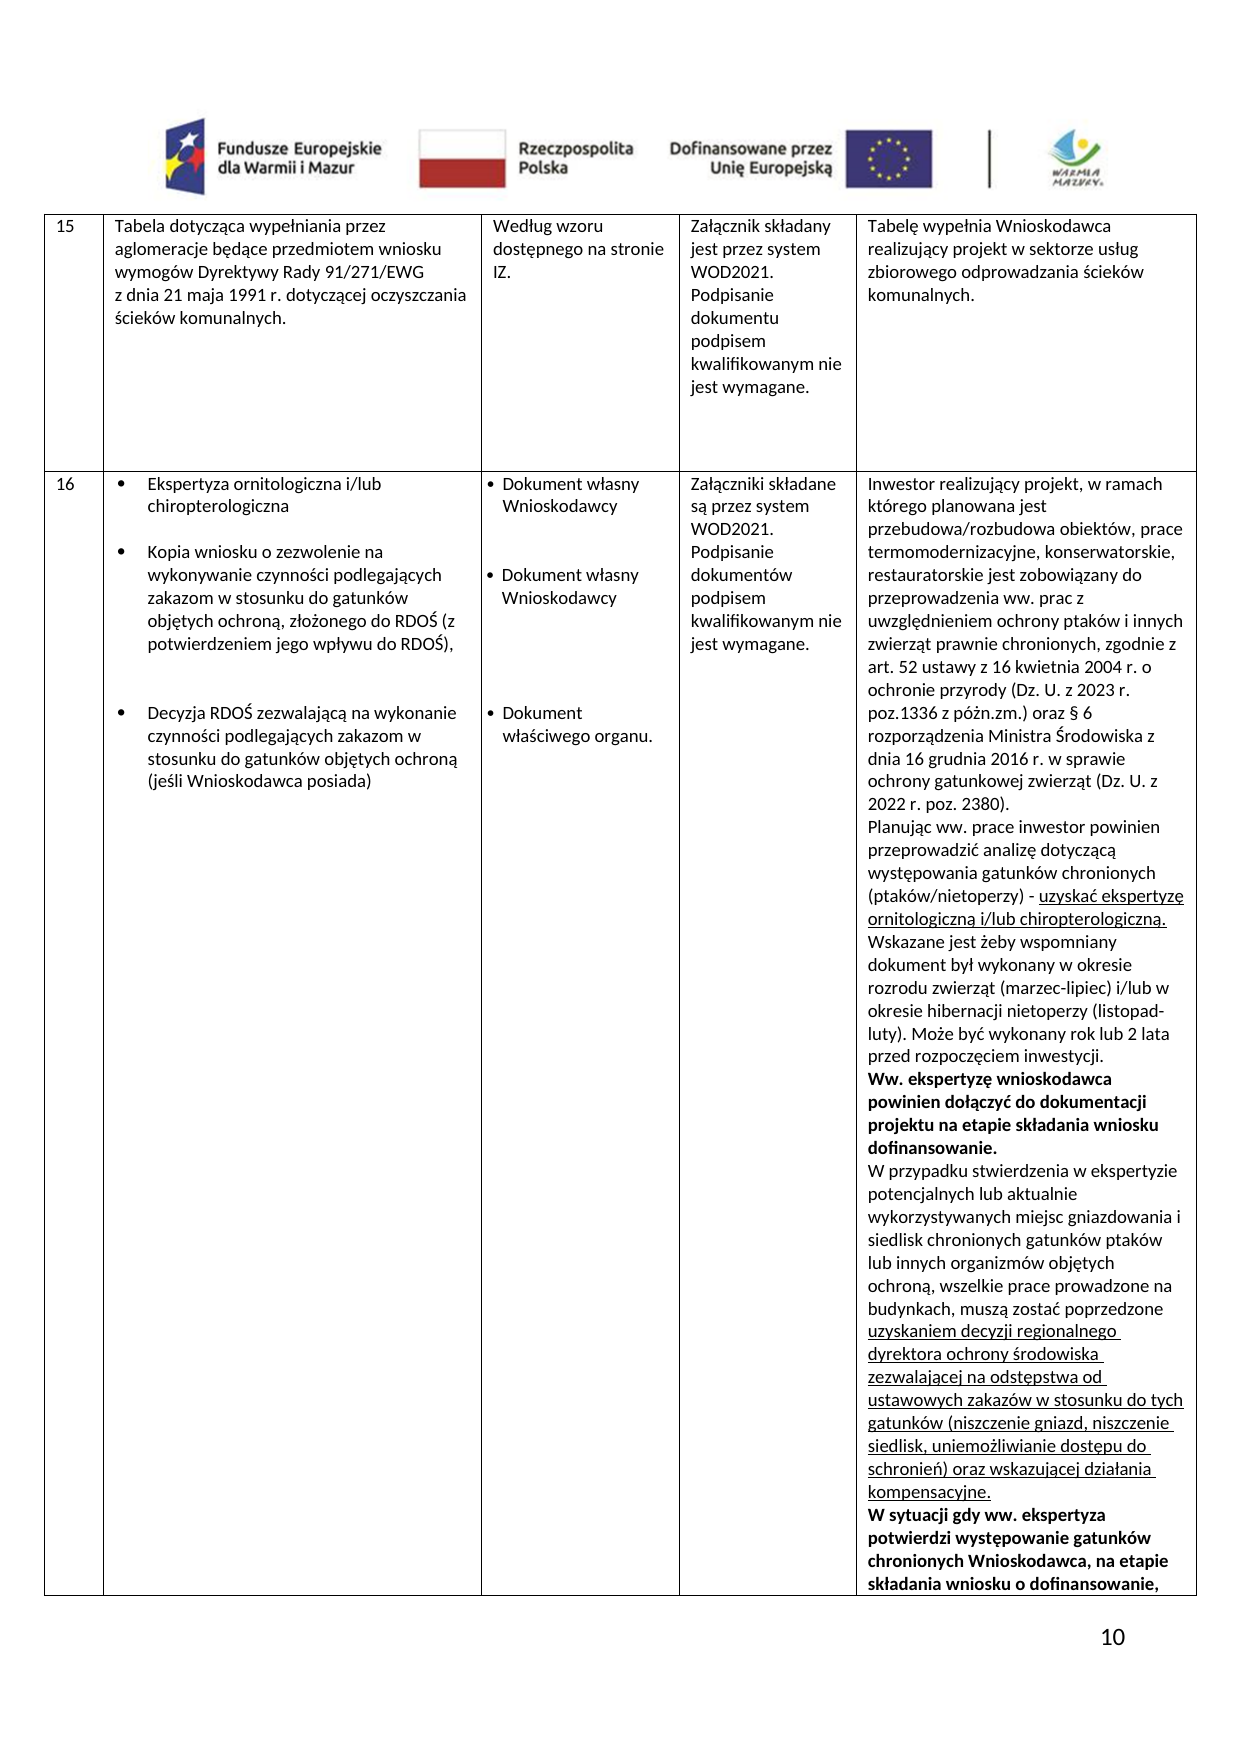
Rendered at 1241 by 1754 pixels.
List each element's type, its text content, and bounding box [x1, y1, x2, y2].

table_cell Tabela dotycząca wypełniania przez aglomeracje będące przedmiotem wniosku wymogów Dyrektywy Rady 91/271/EWG z dnia 21 maja 1991 r. dotyczącej oczyszczania ścieków komunalnych. [104, 215, 481, 471]
table_cell Tabelę wypełnia Wnioskodawca realizujący projekt w sektorze usług zbiorowego odprowadzania ścieków komunalnych. [857, 215, 1196, 471]
picture [147, 99, 1123, 214]
table_cell Według wzoru dostępnego na stronie IZ. [482, 215, 679, 471]
table_cell 16 [45, 472, 103, 1594]
table_cell Dokument własny Wnioskodawcy Dokument własny Wnioskodawcy Dokument właściwego organu. [482, 472, 679, 1594]
table_cell Załącznik składany jest przez system WOD2021. Podpisanie dokumentu podpisem kwalifikowanym nie jest wymagane. [680, 215, 856, 471]
table_cell Załączniki składane są przez system WOD2021. Podpisanie dokumentów podpisem kwalifikowanym nie jest wymagane. [680, 472, 856, 1594]
table_cell 15 [45, 215, 103, 471]
